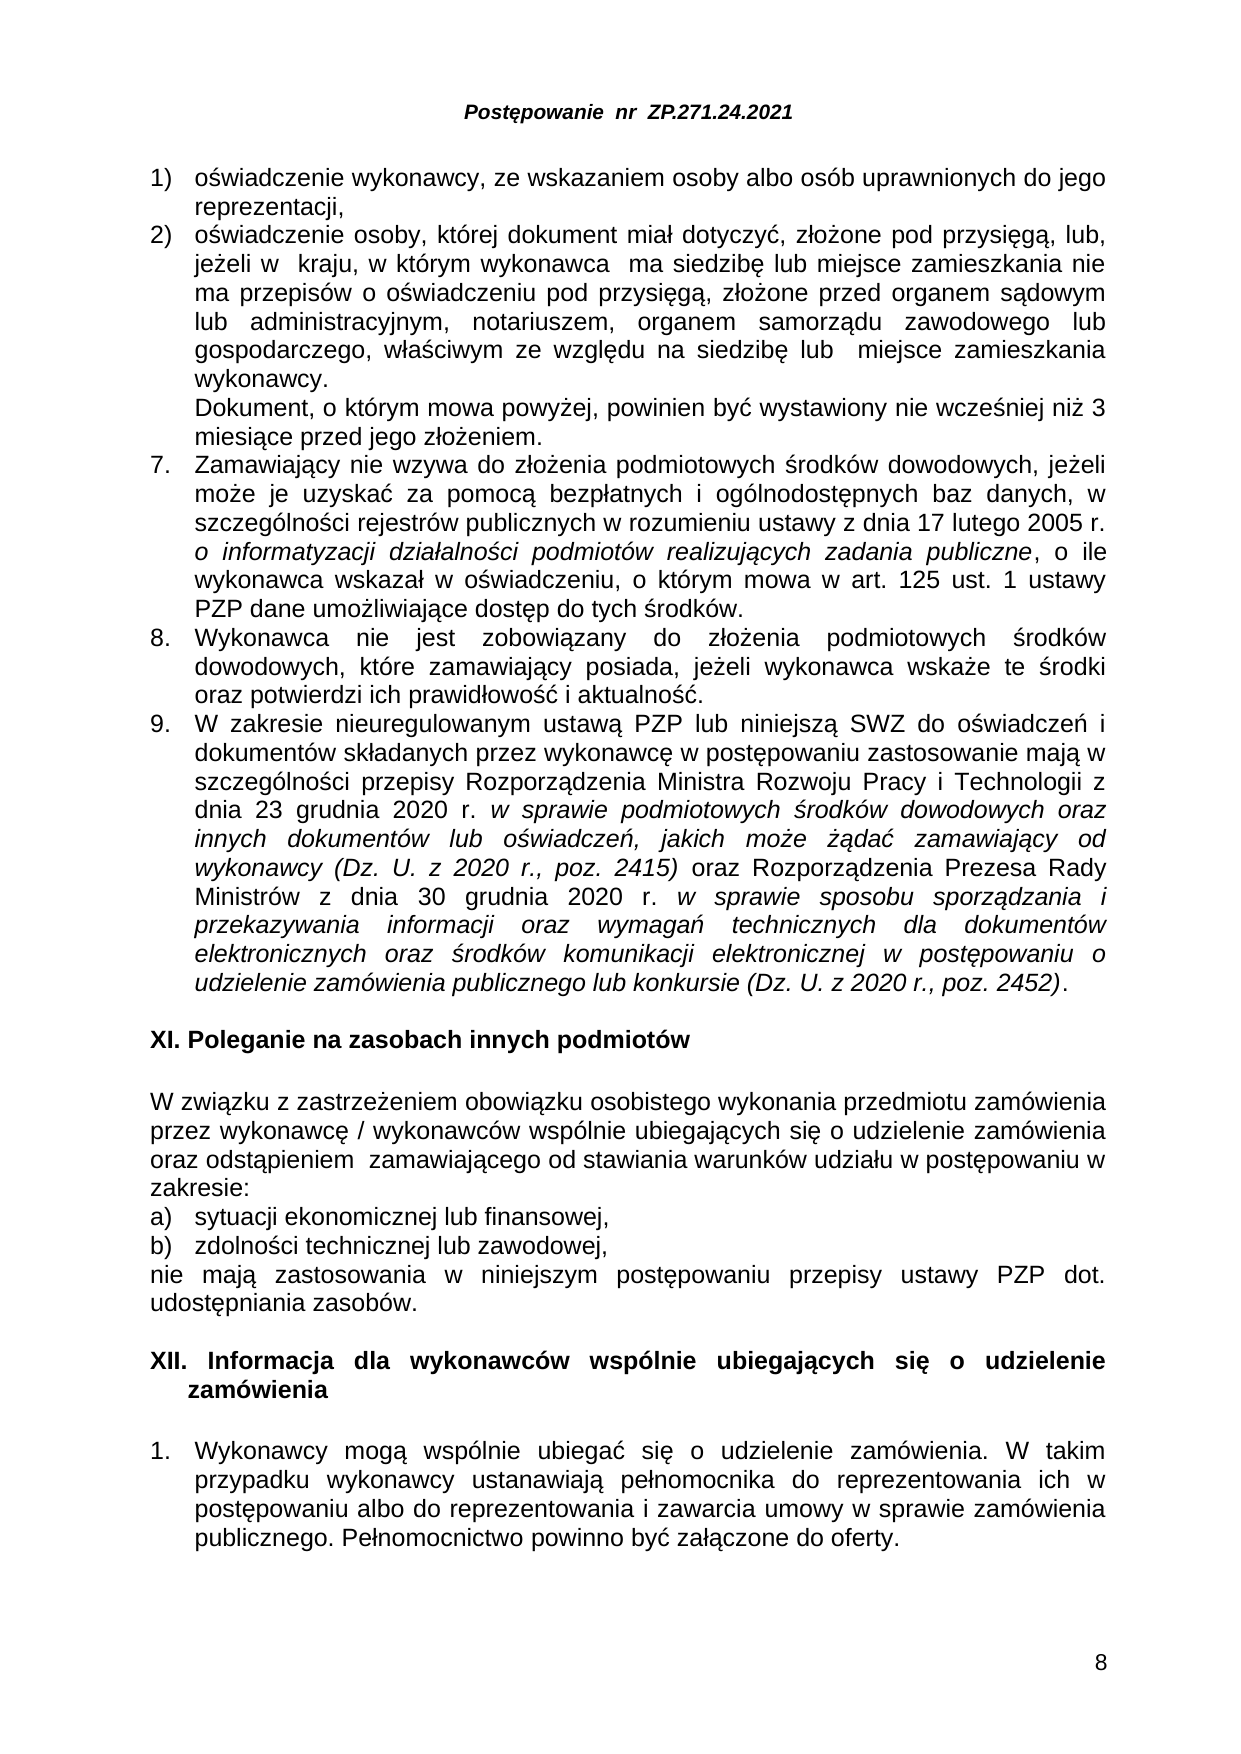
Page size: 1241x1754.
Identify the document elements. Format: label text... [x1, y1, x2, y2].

list oświadczenie wykonawcy, ze wskazaniem osoby albo osób uprawnionych do jego reprezentacji, [150, 163, 1107, 220]
subtitle XII. Informacja dla wykonawców wspólnie ubiegających się o udzielenie zamówienia [150, 1346, 1107, 1403]
text W związku z zastrzeżeniem obowiązku osobistego wykonania przedmiotu zamówienia przez wykonawcę / wykonawców wspólnie ubiegających się o udzielenie zamówienia oraz odstąpieniem zamawiającego od stawiania warunków udziału w postępowaniu w zakresie: [150, 1087, 1107, 1202]
text 7. Zamawiający nie wzywa do złożenia podmiotowych środków dowodowych, jeżeli może je uzyskać za pomocą bezpłatnych i ogólnodostępnych baz danych, w szczególności rejestrów publicznych w rozumieniu ustawy z dnia 17 lutego 2005 r. o informatyzacji działalności podmiotów realizujących zadania publiczne, o ile wykonawca wskazał w oświadczeniu, o którym mowa w art. 125 ust. 1 ustawy PZP dane umożliwiające dostęp do tych środków. [150, 450, 1107, 623]
list oświadczenie osoby, której dokument miał dotyczyć, złożone pod przysięgą, lub, jeżeli w kraju, w którym wykonawca ma siedzibę lub miejsce zamieszkania nie ma przepisów o oświadczeniu pod przysięgą, złożone przed organem sądowym lub administracyjnym, notariuszem, organem samorządu zawodowego lub gospodarczego, właściwym ze względu na siedzibę lub miejsce zamieszkania wykonawcy. [150, 220, 1107, 393]
text Dokument, o którym mowa powyżej, powinien być wystawiony nie wcześniej niż 3 miesiące przed jego złożeniem. [194, 393, 1107, 450]
text 8. Wykonawca nie jest zobowiązany do złożenia podmiotowych środków dowodowych, które zamawiający posiada, jeżeli wykonawca wskaże te środki oraz potwierdzi ich prawidłowość i aktualność. [150, 623, 1107, 709]
list zdolności technicznej lub zawodowej, [150, 1231, 1107, 1259]
subtitle XI. Poleganie na zasobach innych podmiotów [150, 1025, 1107, 1054]
text 9. W zakresie nieuregulowanym ustawą PZP lub niniejszą SWZ do oświadczeń i dokumentów składanych przez wykonawcę w postępowaniu zastosowanie mają w szczególności przepisy Rozporządzenia Ministra Rozwoju Pracy i Technologii z dnia 23 grudnia 2020 r. w sprawie podmiotowych środków dowodowych oraz innych dokumentów lub oświadczeń, jakich może żądać zamawiający od wykonawcy (Dz. U. z 2020 r., poz. 2415) oraz Rozporządzenia Prezesa Rady Ministrów z dnia 30 grudnia 2020 r. w sprawie sposobu sporządzania i przekazywania informacji oraz wymagań technicznych dla dokumentów elektronicznych oraz środków komunikacji elektronicznej w postępowaniu o udzielenie zamówienia publicznego lub konkursie (Dz. U. z 2020 r., poz. 2452). [150, 709, 1107, 997]
list sytuacji ekonomicznej lub finansowej, [150, 1202, 1107, 1231]
list Wykonawcy mogą wspólnie ubiegać się o udzielenie zamówienia. W takim przypadku wykonawcy ustanawiają pełnomocnika do reprezentowania ich w postępowaniu albo do reprezentowania i zawarcia umowy w sprawie zamówienia publicznego. Pełnomocnictwo powinno być załączone do oferty. [150, 1436, 1107, 1551]
text nie mają zastosowania w niniejszym postępowaniu przepisy ustawy PZP dot. udostępniania zasobów. [150, 1259, 1107, 1317]
